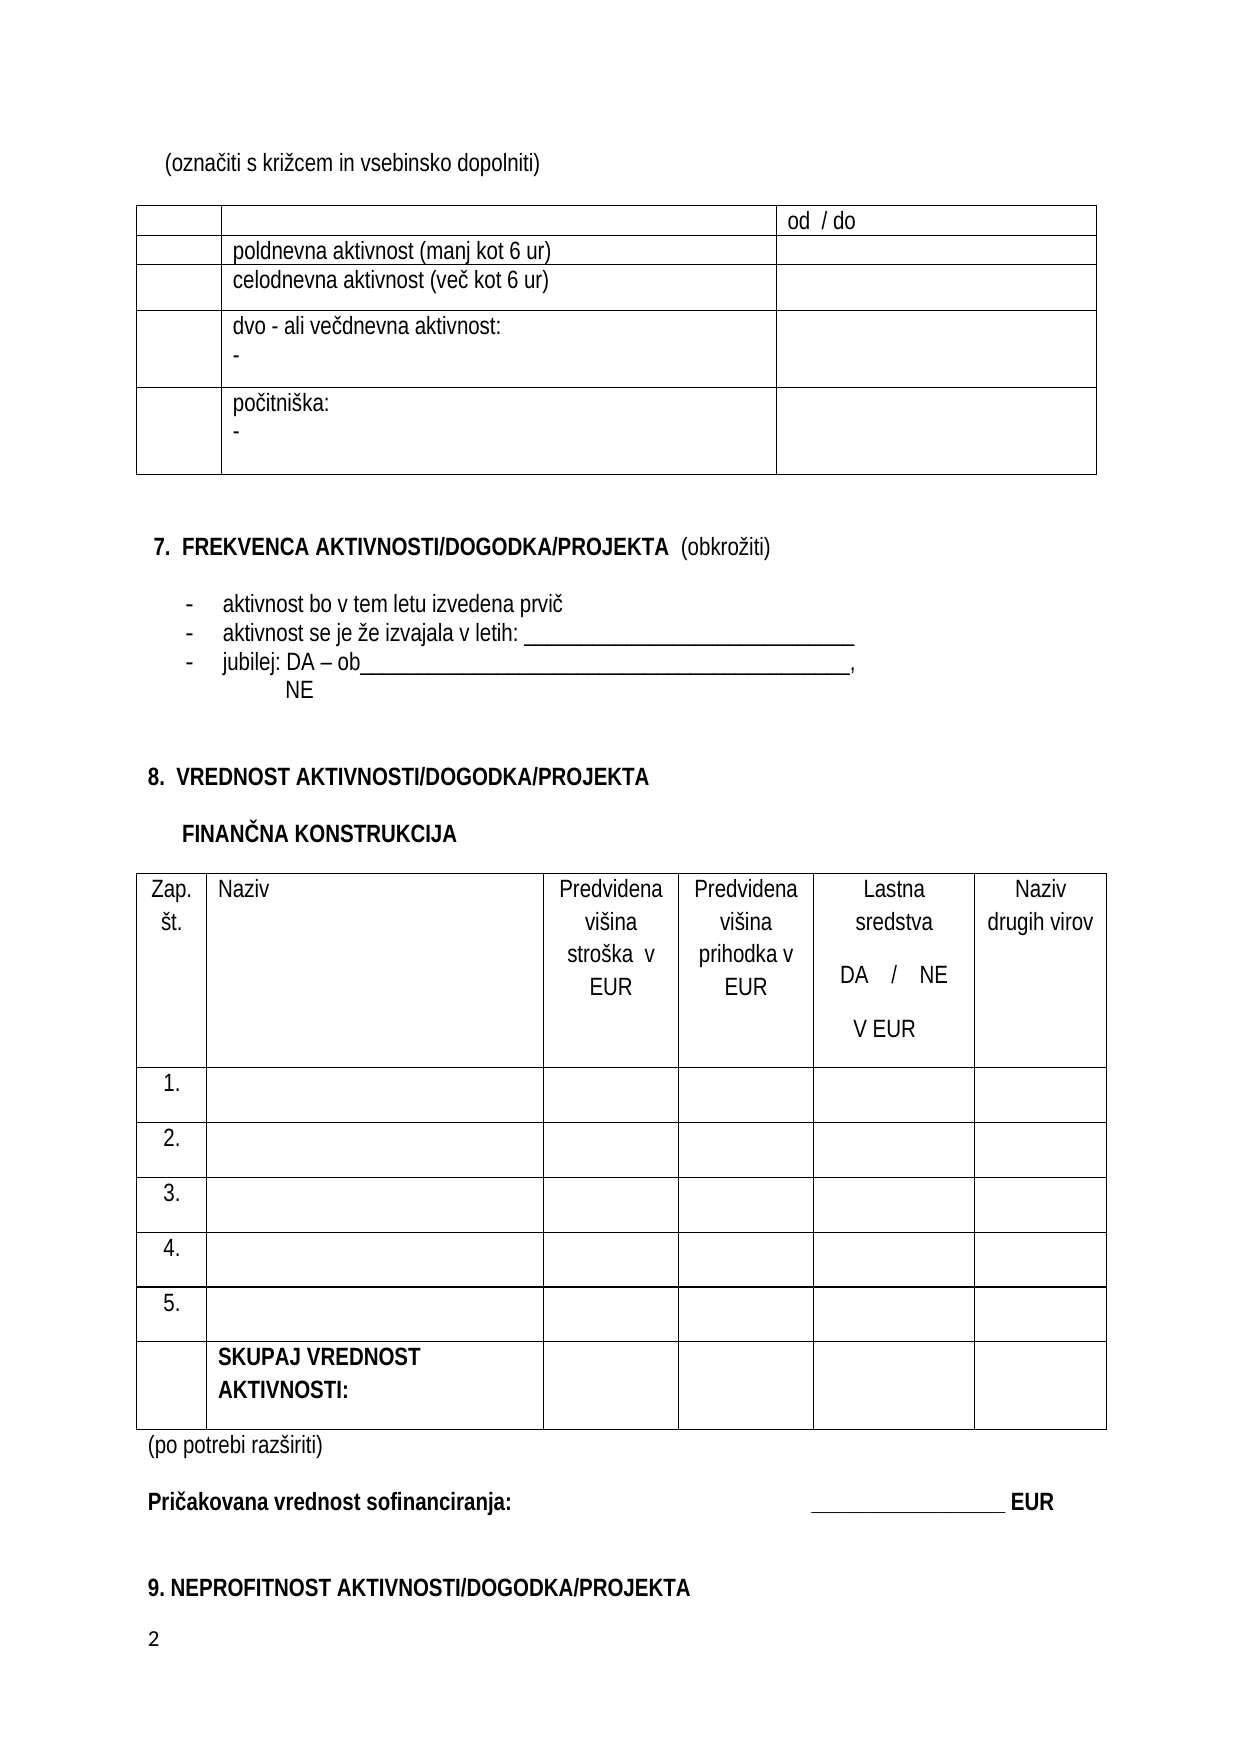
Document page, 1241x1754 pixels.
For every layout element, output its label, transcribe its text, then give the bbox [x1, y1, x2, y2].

table_cell [137, 265, 221, 310]
table_cell [679, 1233, 813, 1286]
table_cell [777, 388, 1096, 474]
table_header Naziv [207, 874, 543, 1067]
table_cell počitniška: - [222, 388, 776, 474]
table_cell [137, 1342, 206, 1428]
table_cell [679, 1178, 813, 1232]
table_cell dvo - ali večdnevna aktivnost: - [222, 311, 776, 387]
table_header Zap. št. [137, 874, 206, 1067]
table_cell [975, 1233, 1106, 1286]
list jubilej: DA – ob___________________________________________, [185, 647, 1093, 676]
table_cell [207, 1178, 543, 1232]
table_cell [207, 1068, 543, 1122]
table_header Naziv drugih virov [975, 874, 1106, 1067]
text (po potrebi razširiti) [148, 1430, 1093, 1458]
table_cell [814, 1068, 974, 1122]
table_cell 4. [137, 1233, 206, 1286]
table_cell [544, 1178, 678, 1232]
table_cell 3. [137, 1178, 206, 1232]
list NE [223, 676, 1093, 704]
table_header [222, 206, 776, 234]
text FINANČNA KONSTRUKCIJA [148, 819, 1093, 847]
text (označiti s križcem in vsebinsko dopolniti) [148, 148, 1093, 176]
table_cell [544, 1288, 678, 1341]
table_header [137, 206, 221, 234]
table_cell 2. [137, 1123, 206, 1177]
table_cell [814, 1342, 974, 1428]
table_cell [777, 311, 1096, 387]
table_header od / do [777, 206, 1096, 234]
table_cell 5. [137, 1288, 206, 1341]
text 8. VREDNOST AKTIVNOSTI/DOGODKA/PROJEKTA [148, 761, 1093, 790]
table_cell [137, 311, 221, 387]
table_cell SKUPAJ VREDNOST AKTIVNOSTI: [207, 1342, 543, 1428]
table_cell [975, 1123, 1106, 1177]
table_cell [137, 388, 221, 474]
table_cell [137, 236, 221, 264]
table_cell [207, 1123, 543, 1177]
table_cell [975, 1068, 1106, 1122]
table_cell [544, 1123, 678, 1177]
list aktivnost se je že izvajala v letih: _____________________________ [185, 618, 1093, 647]
table_cell [814, 1288, 974, 1341]
table_header Predvidena višina stroška v EUR [544, 874, 678, 1067]
text Pričakovana vrednost sofinanciranja: _________________ EUR [148, 1487, 1093, 1516]
table_cell 1. [137, 1068, 206, 1122]
table_cell [814, 1233, 974, 1286]
table_cell [679, 1288, 813, 1341]
table_cell [975, 1342, 1106, 1428]
table_cell poldnevna aktivnost (manj kot 6 ur) [222, 236, 776, 264]
table_cell [207, 1233, 543, 1286]
table_cell [679, 1342, 813, 1428]
table_cell [975, 1178, 1106, 1232]
table_cell celodnevna aktivnost (več kot 6 ur) [222, 265, 776, 310]
table_header Predvidena višina prihodka v EUR [679, 874, 813, 1067]
table_cell [207, 1288, 543, 1341]
table_cell [679, 1068, 813, 1122]
table_cell [777, 265, 1096, 310]
table_header Lastna sredstva DA / NE V EUR [814, 874, 974, 1067]
table_cell [544, 1233, 678, 1286]
table_cell [544, 1342, 678, 1428]
table_cell [544, 1068, 678, 1122]
text 7. FREKVENCA AKTIVNOSTI/DOGODKA/PROJEKTA (obkrožiti) [148, 532, 1093, 561]
table_cell [777, 236, 1096, 264]
table_cell [814, 1123, 974, 1177]
list aktivnost bo v tem letu izvedena prvič [185, 589, 1093, 618]
text 9. NEPROFITNOST AKTIVNOSTI/DOGODKA/PROJEKTA [148, 1573, 1093, 1601]
table_cell [814, 1178, 974, 1232]
table_cell [679, 1123, 813, 1177]
table_cell [975, 1288, 1106, 1341]
